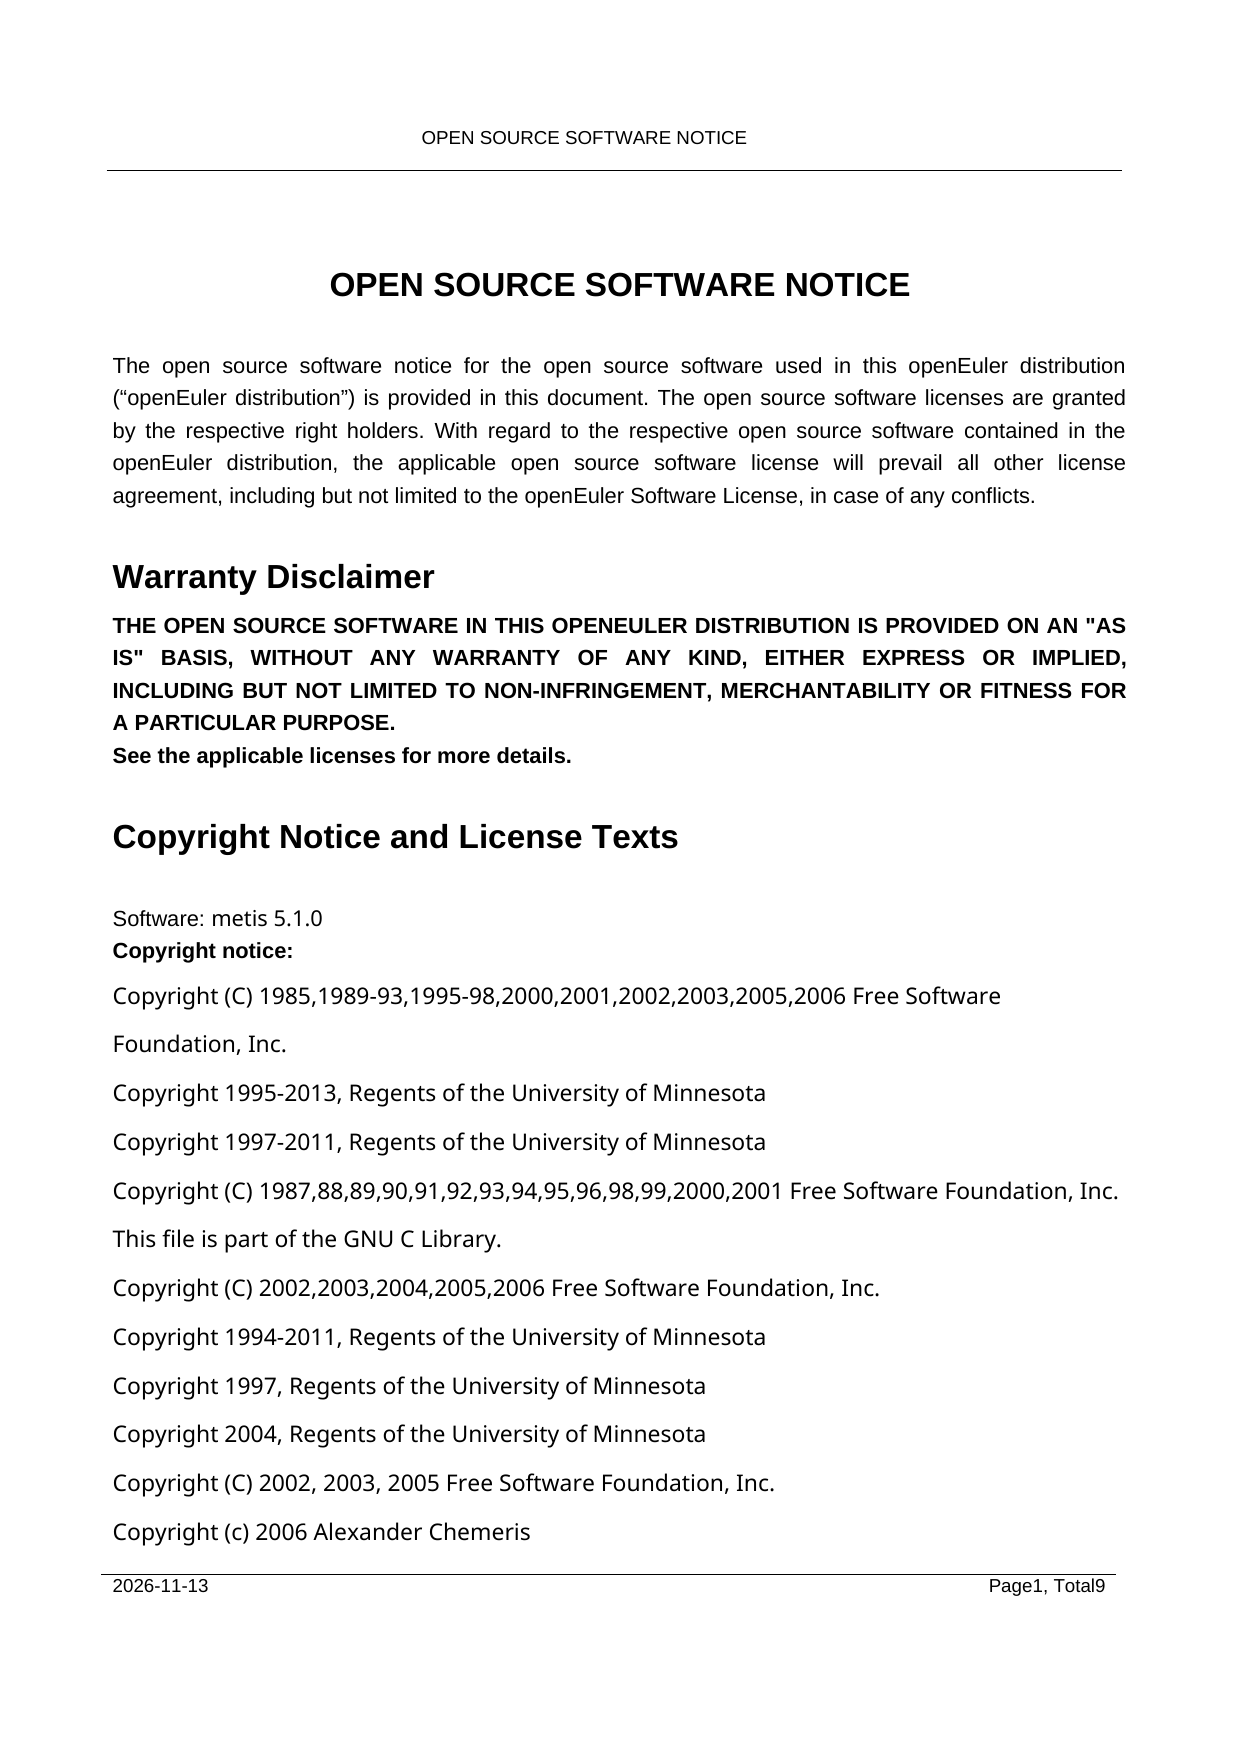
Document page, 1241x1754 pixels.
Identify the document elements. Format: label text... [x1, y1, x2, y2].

text Software: metis 5.1.0 [112, 901, 1128, 934]
text Warranty Disclaimer [112, 544, 1128, 609]
text Copyright notice: [112, 934, 1128, 966]
text The open source software notice for the open source software used in this openEuler distribution (“openEuler distribution”) is provided in this document. The open source software licenses are granted by the respective right holders. With regard to the respective open source software contained in the openEuler distribution, the applicable open source software license will prevail all other license agreement, including but not limited to the openEuler Software License, in case of any conflicts. [112, 349, 1128, 511]
text THE OPEN SOURCE SOFTWARE IN THIS OPENEULER DISTRIBUTION IS PROVIDED ON AN "AS IS" BASIS, WITHOUT ANY WARRANTY OF ANY KIND, EITHER EXPRESS OR IMPLIED, INCLUDING BUT NOT LIMITED TO NON-INFRINGEMENT, MERCHANTABILITY OR FITNESS FOR A PARTICULAR PURPOSE. See the applicable licenses for more details. [112, 609, 1128, 771]
text OPEN SOURCE SOFTWARE NOTICE [112, 251, 1128, 316]
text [112, 979, 1128, 1548]
text Copyright Notice and License Texts [112, 804, 1128, 869]
